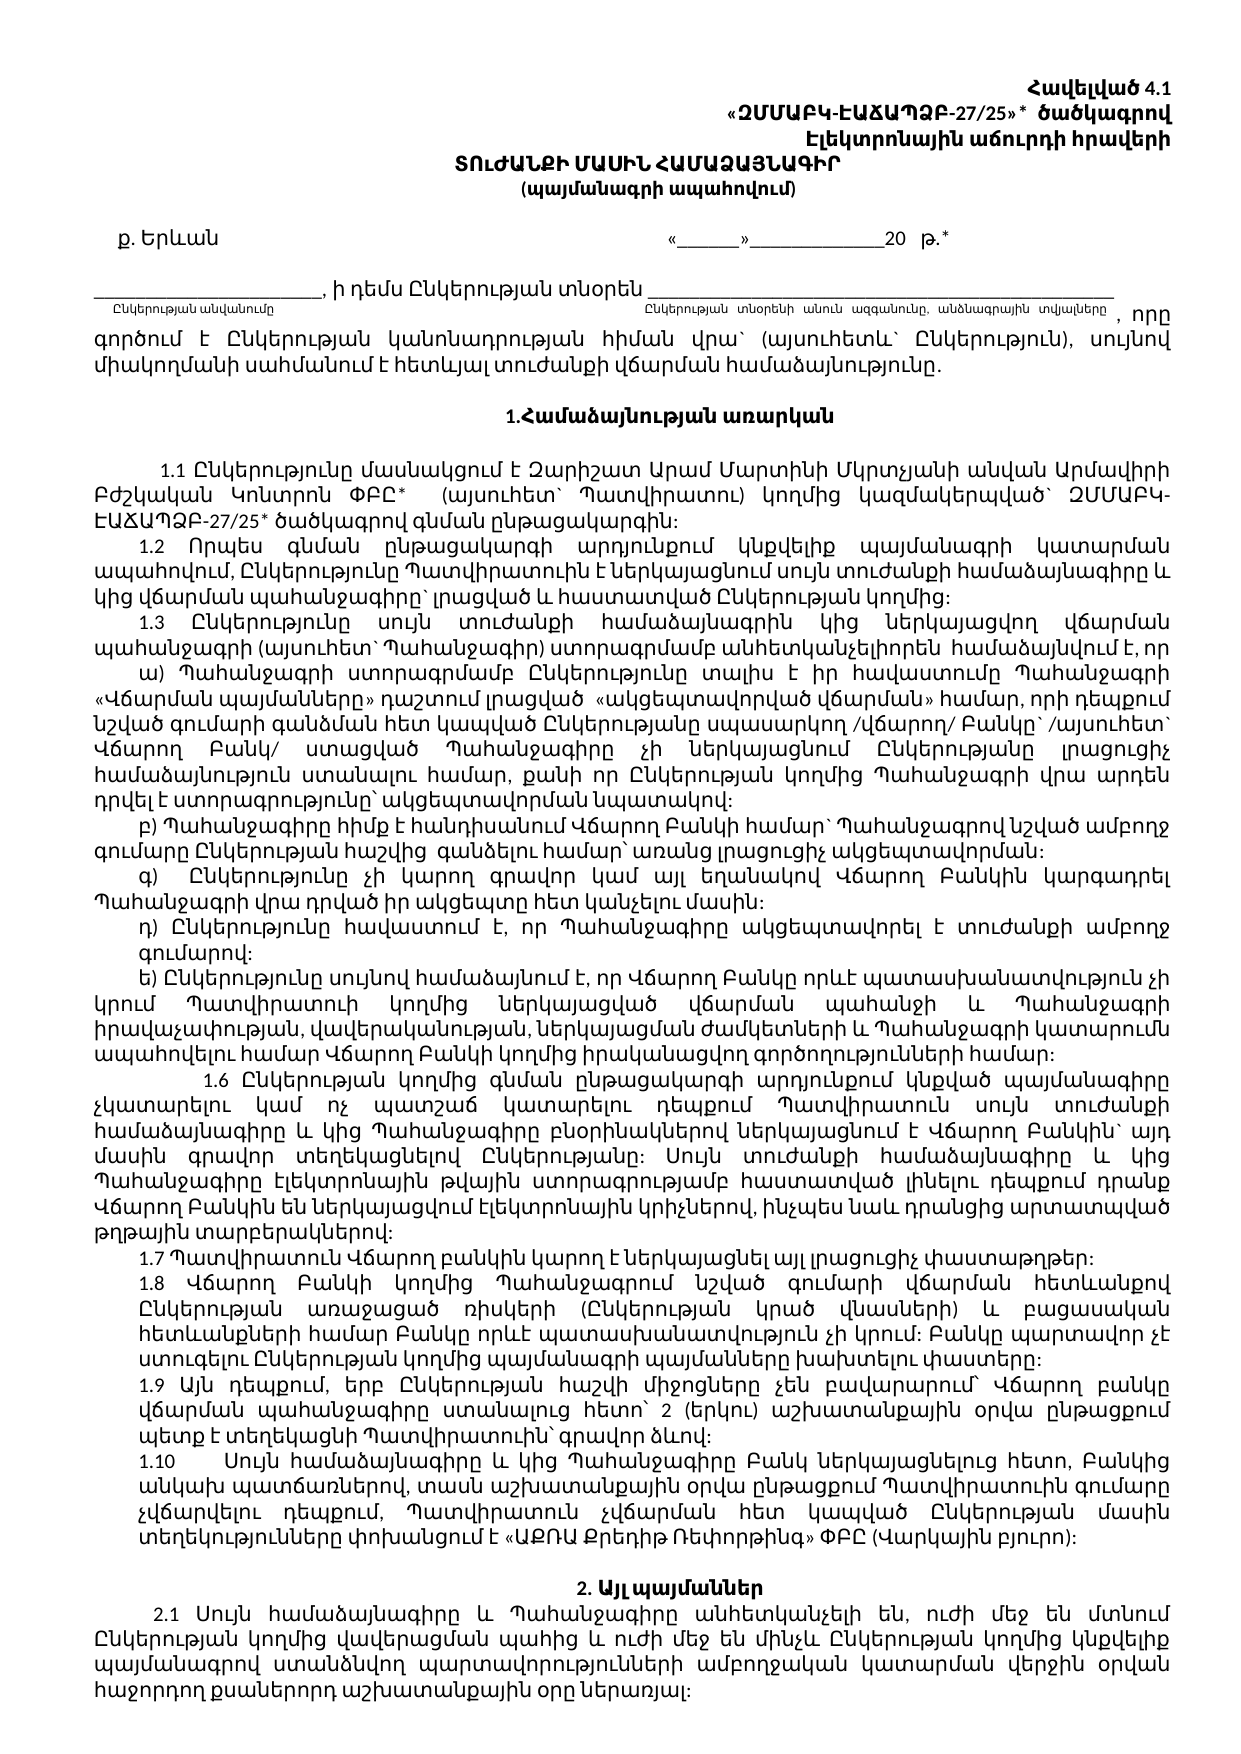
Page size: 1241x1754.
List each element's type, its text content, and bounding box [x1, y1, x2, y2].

text ք. Երևան «______»_____________20 թ.* [94, 225, 1171, 250]
text 2. Այլ պայմաններ [169, 1575, 1171, 1601]
text դ) Ընկերությունը հավաստում է, որ Պահանջագիրը ակցեպտավորել է տուժանքի ամբողջ գումարով: [138, 914, 1171, 965]
text 1.10 Սույն համաձայնագիրը և կից Պահանջագիրը Բանկ ներկայացնելուց հետո, Բանկից անկախ պատճառներով, տասն աշխատանքային օրվա ընթացքում Պատվիրատուին գումարը չվճարվելու դեպքում, Պատվիրատուն չվճարման հետ կապված Ընկերության մասին տեղեկությունները փոխանցում է «ԱՔՌԱ Քրեդիթ Ռեփորթինգ» ՓԲԸ (Վարկային բյուրո): [138, 1448, 1171, 1550]
text «ԶՄՄԱԲԿ-ԷԱՃԱՊՁԲ-27/25»* ծածկագրով [94, 100, 1171, 126]
text Էլեկտրոնային աճուրդի հրավերի [94, 126, 1171, 151]
text գ) Ընկերությունը չի կարող գրավոր կամ այլ եղանակով Վճարող Բանկին կարգադրել Պահանջագրի վրա դրված իր ակցեպտը հետ կանչելու մասին: [94, 864, 1171, 914]
text 1.3 Ընկերությունը սույն տուժանքի համաձայնագրին կից ներկայացվող վճարման պահանջագրի (այսուհետ` Պահանջագիր) ստորագրմամբ անհետկանչելիորեն համաձայնվում է, որ [94, 609, 1171, 660]
text ՏՈւԺԱՆՔԻ ՄԱՍԻՆ ՀԱՄԱՁԱՅՆԱԳԻՐ [94, 151, 1171, 177]
text 1.7 Պատվիրատուն Վճարող բանկին կարող է ներկայացնել այլ լրացուցիչ փաստաթղթեր: [138, 1245, 1171, 1270]
text ե) Ընկերությունը սույնով համաձայնում է, որ Վճարող Բանկը որևէ պատասխանատվություն չի կրում Պատվիրատուի կողմից ներկայացված վճարման պահանջի և Պահանջագրի իրավաչափության, վավերականության, ներկայացման ժամկետների և Պահանջագրի կատարումն ապահովելու համար Վճարող Բանկի կողմից իրականացվող գործողությունների համար: [94, 965, 1171, 1067]
text (պայմանագրի ապահովում) [94, 177, 1171, 199]
text 2.1 Սույն համաձայնագիրը և Պահանջագիրը անհետկանչելի են, ուժի մեջ են մտնում Ընկերության կողմից վավերացման պահից և ուժի մեջ են մինչև Ընկերության կողմից կնքվելիք պայմանագրով ստանձնվող պարտավորությունների ամբողջական կատարման վերջին օրվան հաջորդող քսաներորդ աշխատանքային օրը ներառյալ: [94, 1601, 1171, 1702]
text 1.Համաձայնության առարկան [169, 403, 1171, 428]
text 1.2 Որպես գնման ընթացակարգի արդյունքում կնքվելիք պայմանագրի կատարման ապահովում, Ընկերությունը Պատվիրատուին է ներկայացնում սույն տուժանքի համաձայնագիրը և կից վճարման պահանջագիրը` լրացված և հաստատված Ընկերության կողմից: [94, 533, 1171, 609]
text Ընկերության անվանումը Ընկերության տնօրենի անուն ազգանունը, անձնագրային տվյալները , որը գործում է Ընկերության կանոնադրության հիման վրա` (այսուհետև` Ընկերություն), սույնով միակողմանի սահմանում է հետևյալ տուժանքի վճարման համաձայնությունը. [94, 301, 1171, 377]
text ______________________, ի դեմս Ընկերության տնօրեն _____________________________________________ [94, 276, 1171, 301]
text ա) Պահանջագրի ստորագրմամբ Ընկերությունը տալիս է իր հավաստումը Պահանջագրի «Վճարման պայմանները» դաշտում լրացված «ակցեպտավորված վճարման» համար, որի դեպքում նշված գումարի գանձման հետ կապված Ընկերությանը սպասարկող /վճարող/ Բանկը` /այսուհետ` Վճարող Բանկ/ ստացված Պահանջագիրը չի ներկայացնում Ընկերությանը լրացուցիչ համաձայնություն ստանալու համար, քանի որ Ընկերության կողմից Պահանջագրի վրա արդեն դրվել է ստորագրությունը՝ ակցեպտավորման նպատակով: [94, 660, 1171, 813]
text 1.6 Ընկերության կողմից գնման ընթացակարգի արդյունքում կնքված պայմանագիրը չկատարելու կամ ոչ պատշաճ կատարելու դեպքում Պատվիրատուն սույն տուժանքի համաձայնագիրը և կից Պահանջագիրը բնօրինակներով ներկայացնում է Վճարող Բանկին` այդ մասին գրավոր տեղեկացնելով Ընկերությանը: Սույն տուժանքի համաձայնագիրը և կից Պահանջագիրը էլեկտրոնային թվային ստորագրությամբ հաստատված լինելու դեպքում դրանք Վճարող Բանկին են ներկայացվում էլեկտրոնային կրիչներով, ինչպես նաև դրանցից արտատպված թղթային տարբերակներով: [94, 1067, 1171, 1245]
text 1.8 Վճարող Բանկի կողմից Պահանջագրում նշված գումարի վճարման հետևանքով Ընկերության առաջացած ռիսկերի (Ընկերության կրած վնասների) և բացասական հետևանքների համար Բանկը որևէ պատասխանատվություն չի կրում: Բանկը պարտավոր չէ ստուգելու Ընկերության կողմից պայմանագրի պայմանները խախտելու փաստերը: [138, 1270, 1171, 1372]
text 1.9 Այն դեպքում, երբ Ընկերության հաշվի միջոցները չեն բավարարում՝ Վճարող բանկը վճարման պահանջագիրը ստանալուց հետո՝ 2 (երկու) աշխատանքային օրվա ընթացքում պետք է տեղեկացնի Պատվիրատուին՝ գրավոր ձևով: [138, 1372, 1171, 1448]
text բ) Պահանջագիրը հիմք է հանդիսանում Վճարող Բանկի համար` Պահանջագրով նշված ամբողջ գումարը Ընկերության հաշվից գանձելու համար՝ առանց լրացուցիչ ակցեպտավորման: [94, 813, 1171, 864]
text 1.1 Ընկերությունը մասնակցում է Զարիշատ Արամ Մարտինի Մկրտչյանի անվան Արմավիրի Բժշկական Կոնտրոն ՓԲԸ* (այսուհետ` Պատվիրատու) կողմից կազմակերպված` ԶՄՄԱԲԿ-ԷԱՃԱՊՁԲ-27/25* ծածկագրով գնման ընթացակարգին: [94, 457, 1171, 533]
text Հավելված 4.1 [94, 75, 1171, 100]
